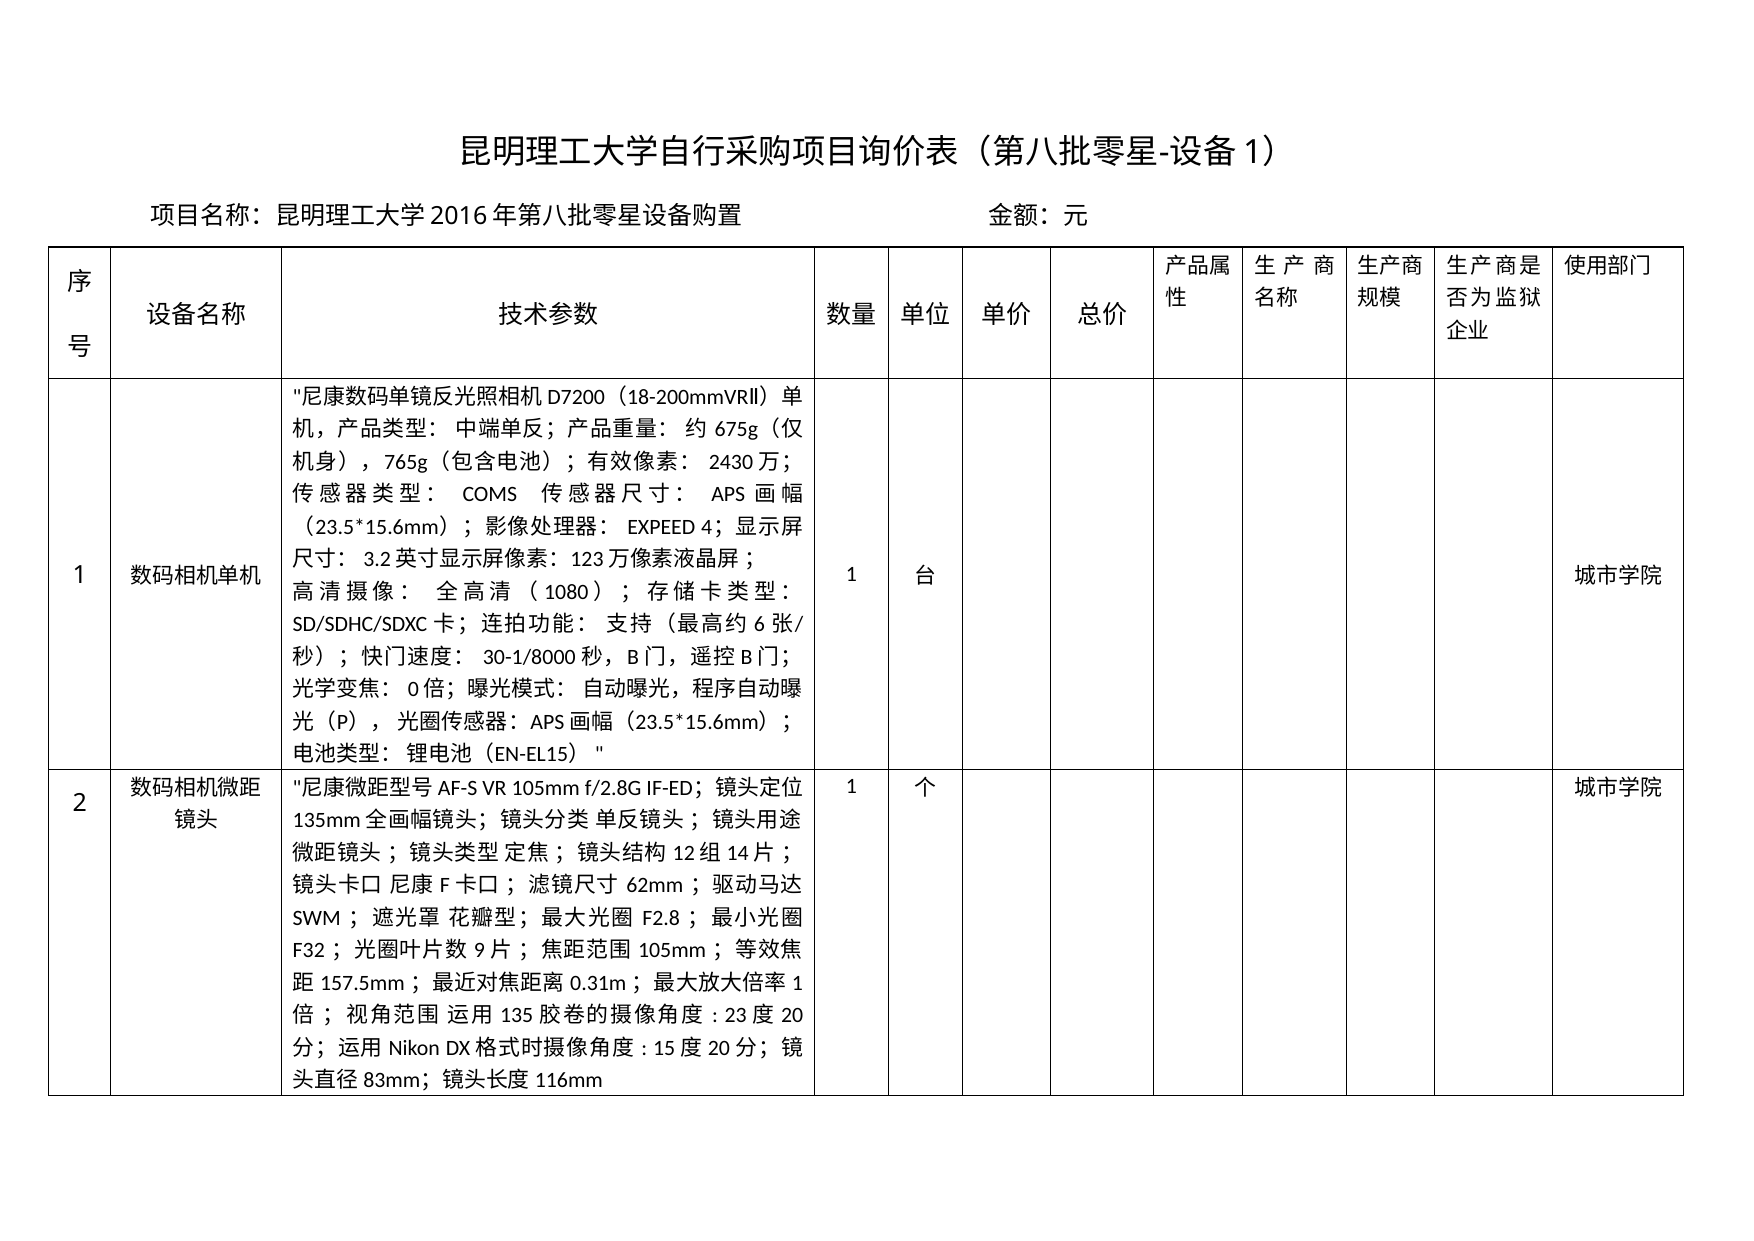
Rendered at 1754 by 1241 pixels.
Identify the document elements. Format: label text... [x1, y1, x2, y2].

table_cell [282, 770, 814, 1094]
table_header 序号 [49, 248, 110, 377]
table_cell [1243, 379, 1346, 768]
table_cell "尼康数码单镜反光照相机D7200（18-200mmVRⅡ）单机，产品类型： 中端单反；产品重量： 约675g（仅机身），765g（包含电池）；有效像素： 2430万；传感器类型： COMS 传感器尺寸： APS画幅（23.5*15.6mm）；影像处理器： EXPEED 4；显示屏尺寸： 3.2英寸显示屏像素：123万像素液晶屏 ； 高清摄像： 全高清（1080）；存储卡类型： SD/SDHC/SDXC卡；连拍功能： 支持（最高约6张/秒）；快门速度： 30-1/8000秒，B门，遥控B门；光学变焦： 0倍；曝光模式： 自动曝光，程序自动曝光（P）， 光圈传感器：APS画幅（23.5*15.6mm）； 电池类型： 锂电池（EN-EL15） " [282, 379, 814, 768]
table_cell [1435, 379, 1552, 768]
table_cell 1 [815, 770, 888, 1094]
table_header 使用部门 [1553, 248, 1683, 377]
table_cell [963, 770, 1050, 1094]
table_cell 数码相机单机 [111, 379, 281, 768]
table_cell 台 [889, 379, 962, 768]
table_cell 1 [49, 379, 110, 768]
table_cell 数码相机微距镜头 [111, 770, 281, 1094]
table_cell [963, 379, 1050, 768]
table_cell 个 [889, 770, 962, 1094]
text 昆明理工大学自行采购项目询价表（第八批零星-设备1） [150, 116, 1604, 181]
table_header 生产商名称 [1243, 248, 1346, 377]
table_header 数量 [815, 248, 888, 377]
table_cell [1347, 379, 1434, 768]
table_header 设备名称 [111, 248, 281, 377]
table_cell [1154, 770, 1242, 1094]
table_cell 1 [815, 379, 888, 768]
table_header 总价 [1051, 248, 1153, 377]
table_cell 城市学院 [1553, 379, 1683, 768]
table_cell [1243, 770, 1346, 1094]
text 项目名称：昆明理工大学2016年第八批零星设备购置 金额：元 [150, 181, 1604, 246]
table_header 单价 [963, 248, 1050, 377]
table_header 生产商是否为监狱企业 [1435, 248, 1552, 377]
table_cell [1051, 379, 1153, 768]
table_cell 城市学院 [1553, 770, 1683, 1094]
table_header 单位 [889, 248, 962, 377]
table_cell [1435, 770, 1552, 1094]
table_header 技术参数 [282, 248, 814, 377]
table_header 产品属性 [1154, 248, 1242, 377]
table_header 生产商规模 [1347, 248, 1434, 377]
table_cell [1347, 770, 1434, 1094]
table_cell [1154, 379, 1242, 768]
table_cell [1051, 770, 1153, 1094]
table_cell 2 [49, 770, 110, 1094]
